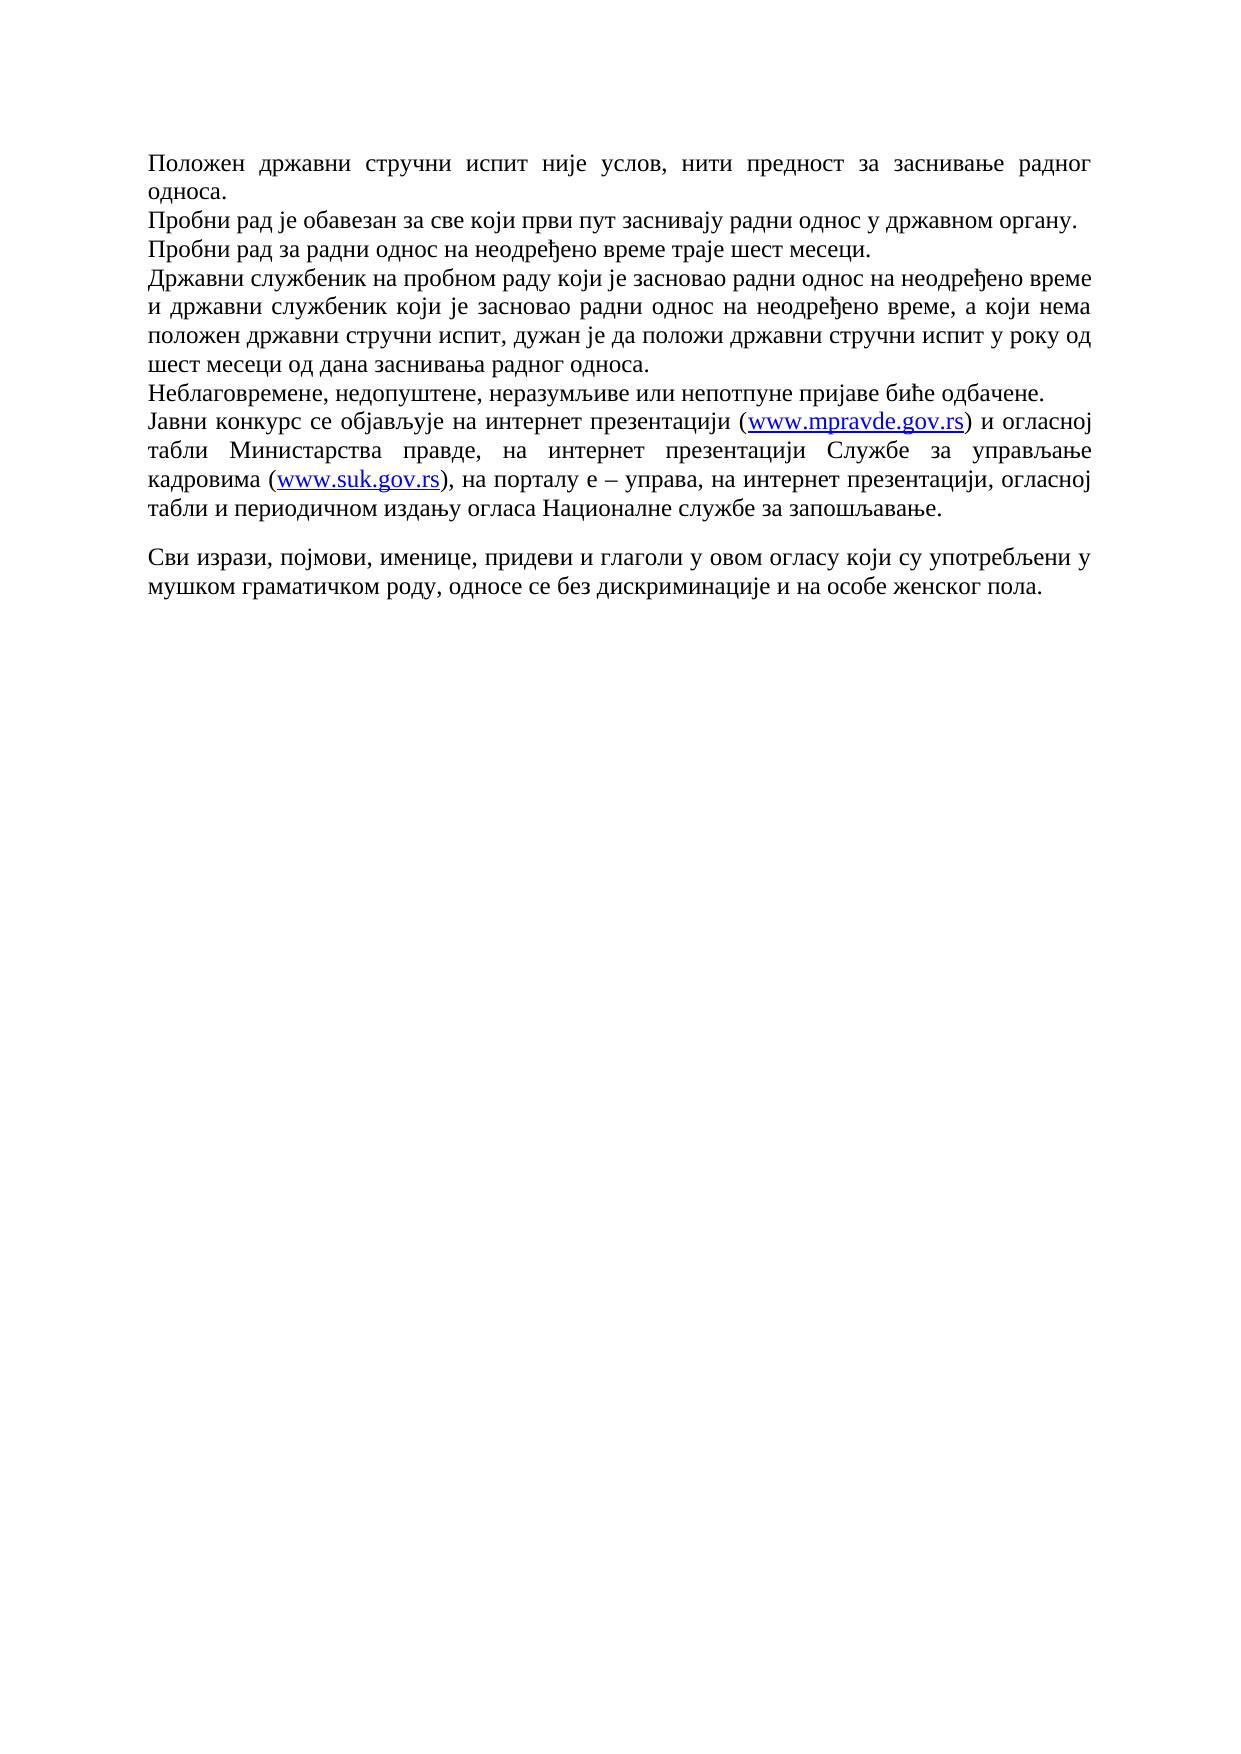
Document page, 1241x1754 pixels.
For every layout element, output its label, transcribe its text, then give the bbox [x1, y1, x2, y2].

text Сви изрази, појмови, именице, придеви и глаголи у овом огласу који су употребљени у мушком граматичком роду, односе се без дискриминације и на особе женског пола. [148, 542, 1093, 600]
text Јавни конкурс се објављује на интернет презентацији (www.mpravde.gov.rs) и огласној табли Министарства правде, на интернет презентацији Службе за управљање кадровима (www.suk.gov.rs), на порталу е – управа, на интернет презентацији, огласној табли и периодичном издању огласа Националне службе за запошљавање. [148, 406, 1093, 521]
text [148, 148, 1093, 205]
text Пробни рад за радни однос на неодређено време траје шест месеци. [148, 234, 1093, 263]
text Државни службеник на пробном раду који је засновао радни однос на неодређено време и државни службеник који је засновао радни однос на неодређено време, а који нема положен државни стручни испит, дужан је да положи државни стручни испит у року од шест месеци од дана заснивања радног односа. [148, 263, 1093, 378]
text Пробни рад је обавезан за све који први пут заснивају радни однос у државном органу. [148, 205, 1093, 234]
text Неблаговремене, недопуштене, неразумљиве или непотпуне пријаве биће одбачене. [148, 378, 1093, 406]
